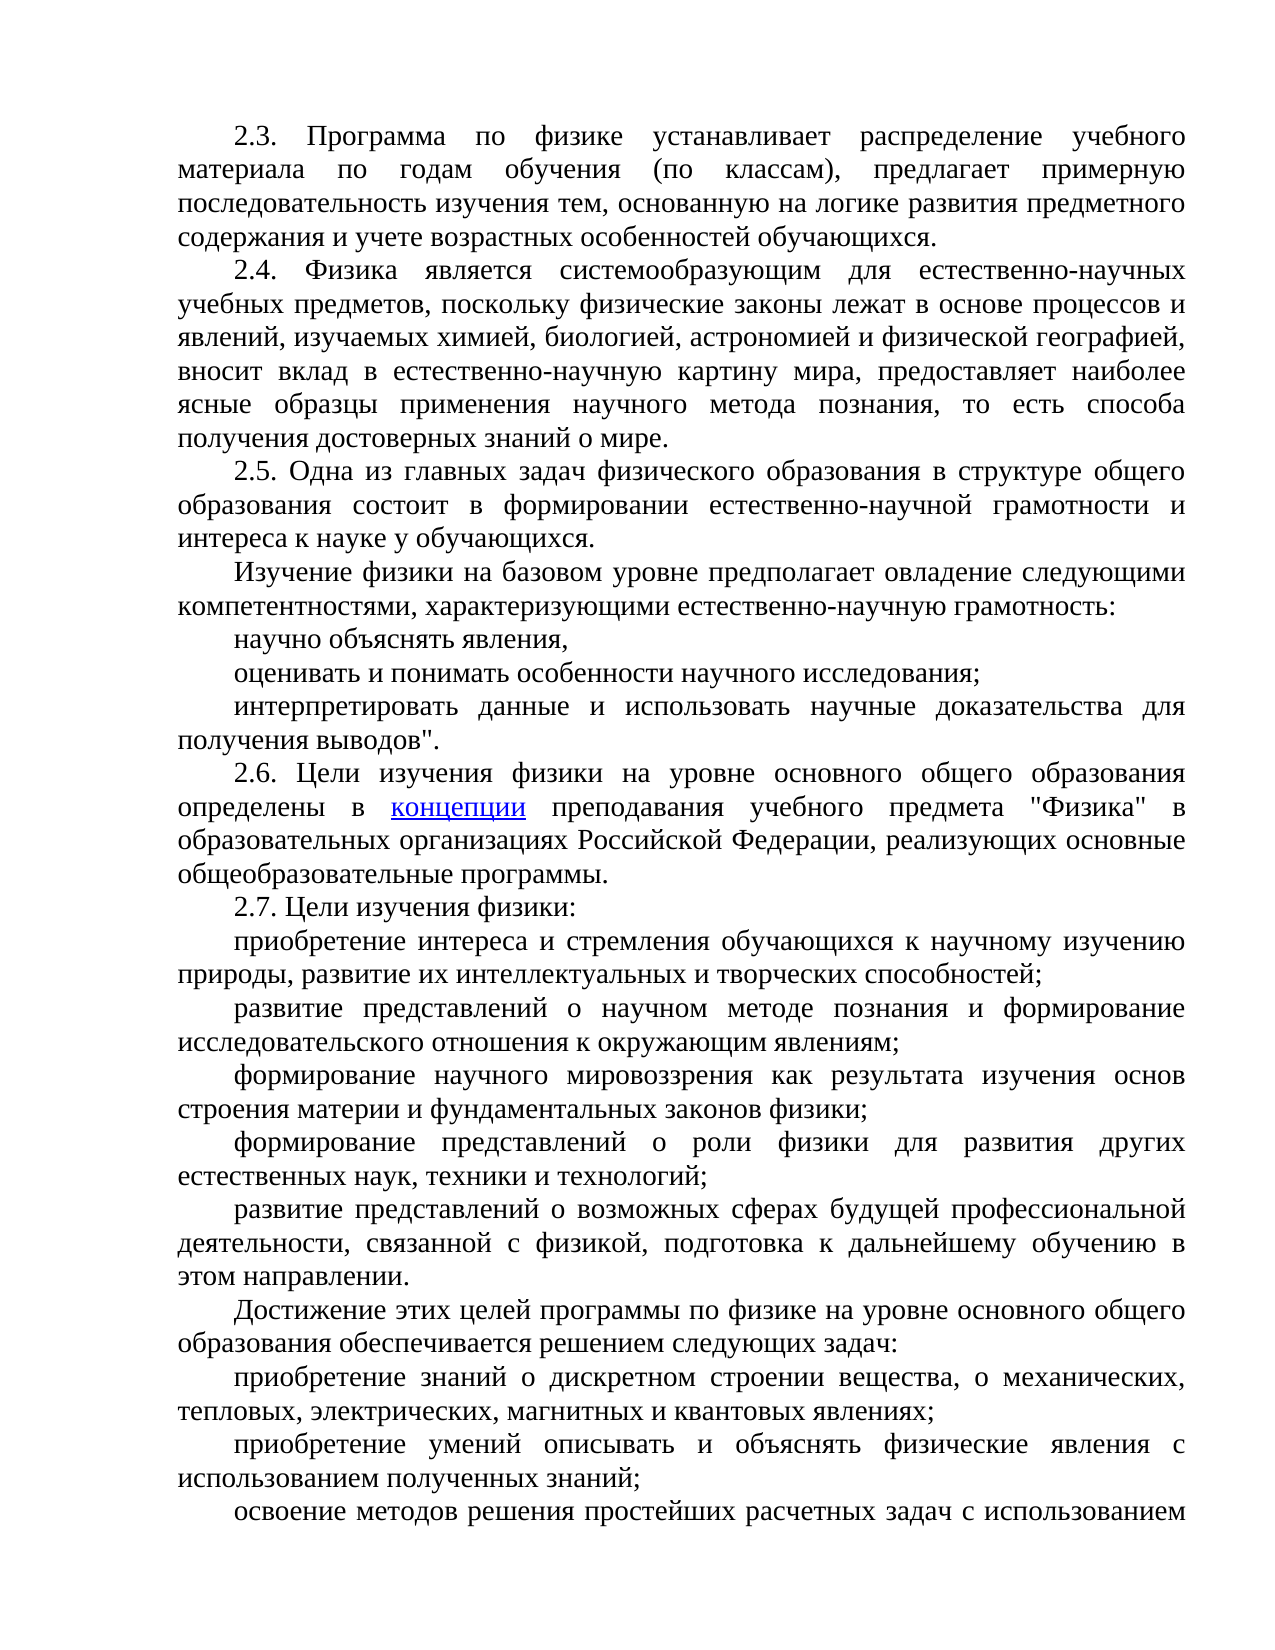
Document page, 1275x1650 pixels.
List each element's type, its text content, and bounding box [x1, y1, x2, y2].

text 2.4. Физика является системообразующим для естественно-научных учебных предметов, поскольку физические законы лежат в основе процессов и явлений, изучаемых химией, биологией, астрономией и физической географией, вносит вклад в естественно-научную картину мира, предоставляет наиболее ясные образцы применения научного метода познания, то есть способа получения достоверных знаний о мире. [177, 252, 1186, 453]
text интерпретировать данные и использовать научные доказательства для получения выводов". [177, 688, 1186, 755]
text научно объяснять явления, [177, 621, 1186, 655]
text развитие представлений о возможных сферах будущей профессиональной деятельности, связанной с физикой, подготовка к дальнейшему обучению в этом направлении. [177, 1191, 1186, 1292]
text формирование научного мировоззрения как результата изучения основ строения материи и фундаментальных законов физики; [177, 1057, 1186, 1124]
text приобретение умений описывать и объяснять физические явления с использованием полученных знаний; [177, 1426, 1186, 1493]
text приобретение интереса и стремления обучающихся к научному изучению природы, развитие их интеллектуальных и творческих способностей; [177, 923, 1186, 990]
text развитие представлений о научном методе познания и формирование исследовательского отношения к окружающим явлениям; [177, 990, 1186, 1057]
text 2.6. Цели изучения физики на уровне основного общего образования определены в концепции преподавания учебного предмета "Физика" в образовательных организациях Российской Федерации, реализующих основные общеобразовательные программы. [177, 755, 1186, 889]
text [177, 1493, 1186, 1527]
text приобретение знаний о дискретном строении вещества, о механических, тепловых, электрических, магнитных и квантовых явлениях; [177, 1359, 1186, 1426]
text 2.3. Программа по физике устанавливает распределение учебного материала по годам обучения (по классам), предлагает примерную последовательность изучения тем, основанную на логике развития предметного содержания и учете возрастных особенностей обучающихся. [177, 118, 1186, 252]
text Достижение этих целей программы по физике на уровне основного общего образования обеспечивается решением следующих задач: [177, 1292, 1186, 1359]
text оценивать и понимать особенности научного исследования; [177, 655, 1186, 688]
text формирование представлений о роли физики для развития других естественных наук, техники и технологий; [177, 1124, 1186, 1191]
text 2.5. Одна из главных задач физического образования в структуре общего образования состоит в формировании естественно-научной грамотности и интереса к науке у обучающихся. [177, 453, 1186, 554]
text 2.7. Цели изучения физики: [177, 889, 1186, 923]
text Изучение физики на базовом уровне предполагает овладение следующими компетентностями, характеризующими естественно-научную грамотность: [177, 554, 1186, 621]
